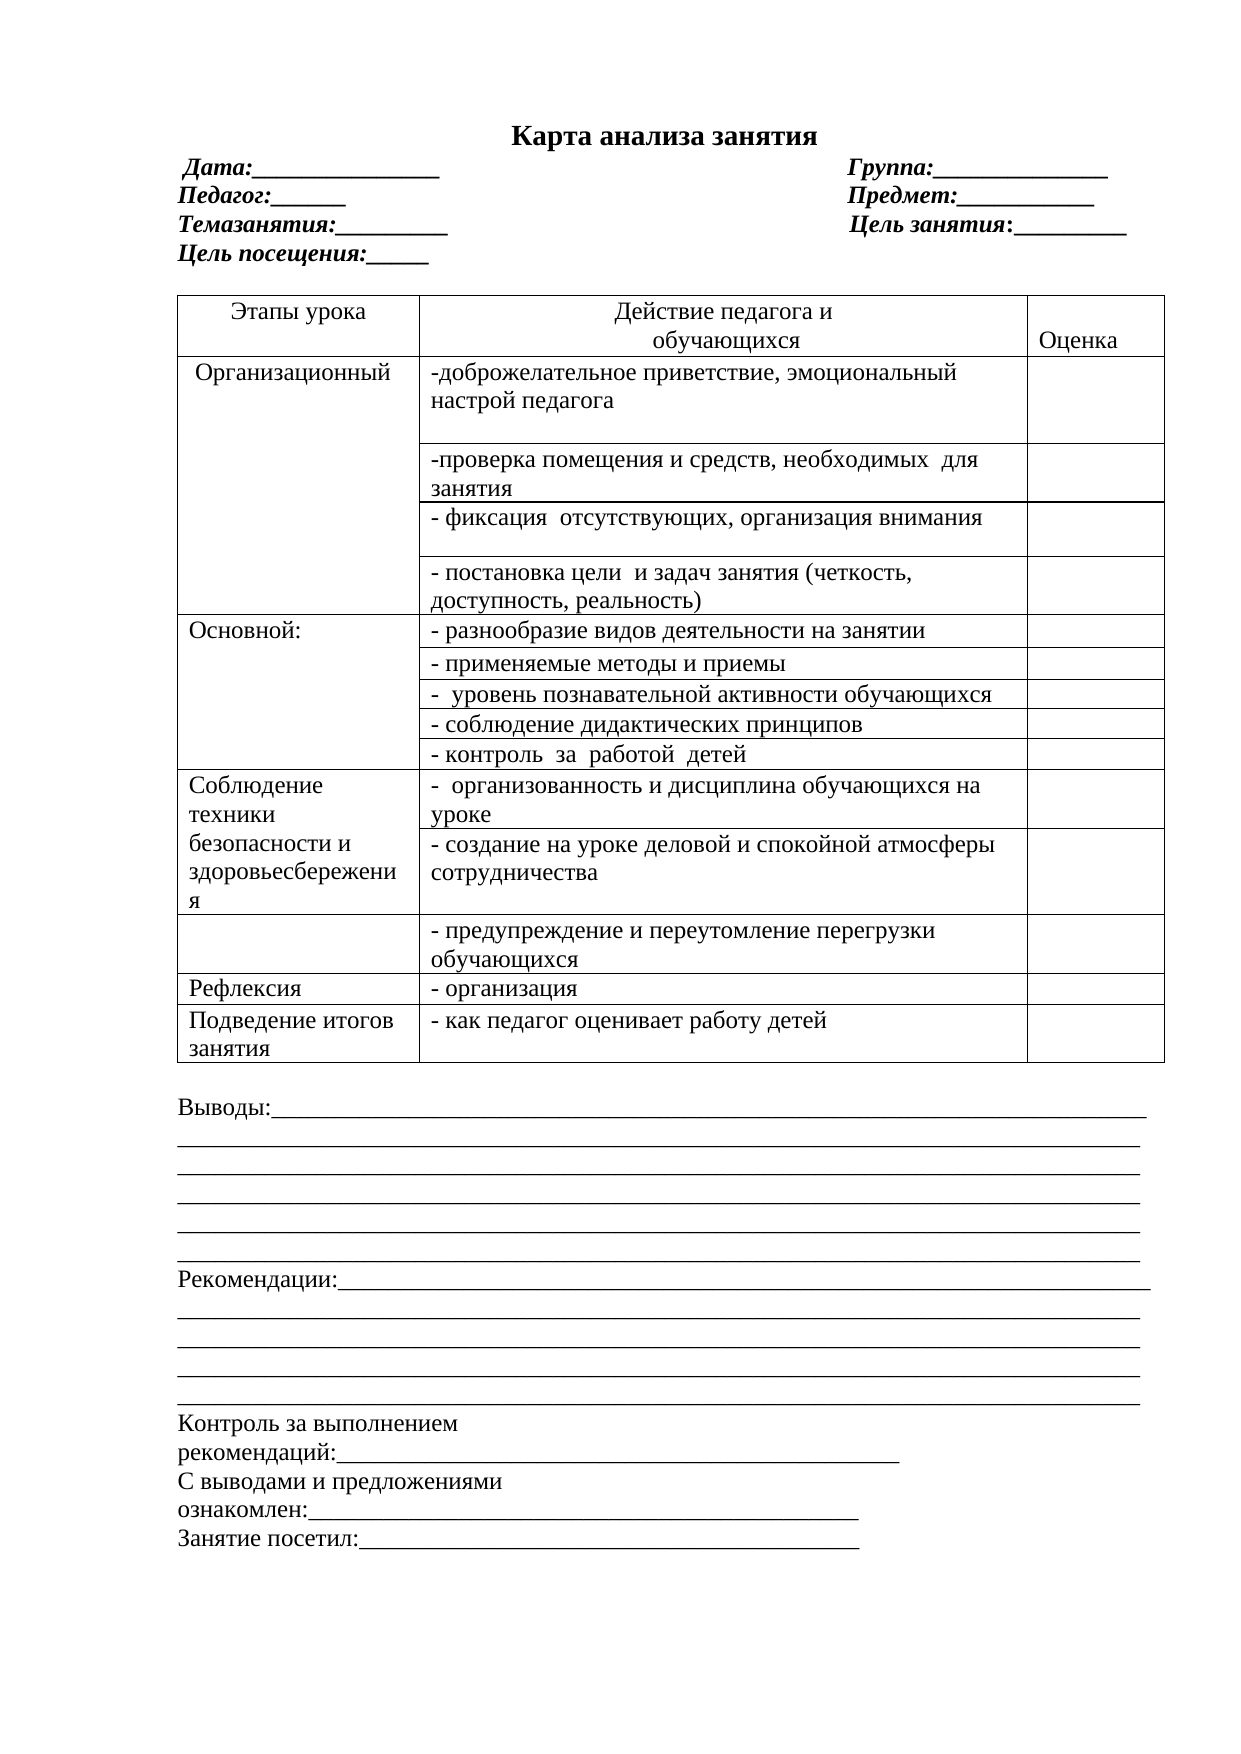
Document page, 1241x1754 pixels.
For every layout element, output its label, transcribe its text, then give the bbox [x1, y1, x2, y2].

table_cell -доброжелательное приветствие, эмоциональный настрой педагога [420, 357, 1027, 443]
text Рекомендации:_____________________________________________________________________________________________________________________________________________________________________________________________________________________________________________________________________________________________________________________________________________________________________________________ [177, 1264, 1152, 1408]
text Дата:_______________ Группа:______________ [177, 152, 1152, 180]
table_cell [1028, 444, 1164, 501]
table_cell - уровень познавательной активности обучающихся [420, 680, 1027, 708]
text Карта анализа занятия [177, 118, 1152, 152]
table_header Оценка [1028, 296, 1164, 356]
table_cell -проверка помещения и средств, необходимых для занятия [420, 444, 1027, 501]
table_cell - организация [420, 974, 1027, 1004]
text Занятие посетил:________________________________________ [177, 1523, 1152, 1552]
table_cell - постановка цели и задач занятия (четкость, доступность, реальность) [420, 557, 1027, 614]
table_cell [1028, 557, 1164, 614]
text Темазанятия:_________ Цель занятия:_________ [177, 209, 1152, 238]
table_cell Основной: [178, 615, 419, 769]
table_cell [1028, 974, 1164, 1004]
table_cell - контроль за работой детей [420, 739, 1027, 769]
table_header Этапы урока [178, 296, 419, 356]
text Педагог:______ Предмет:___________ [177, 180, 1152, 209]
table_cell Рефлексия [178, 974, 419, 1004]
table_cell - разнообразие видов деятельности на занятии [420, 615, 1027, 647]
table_cell - организованность и дисциплина обучающихся на уроке [420, 770, 1027, 828]
table_cell - создание на уроке деловой и спокойной атмосферы сотрудничества [420, 829, 1027, 914]
table_cell Организационный [178, 357, 419, 614]
table_cell Соблюдение техники безопасности и здоровьесбережения [178, 770, 419, 914]
table_cell [1028, 829, 1164, 914]
table_cell [1028, 915, 1164, 972]
table_cell [178, 915, 419, 972]
text Выводы:_______________________________________________________________________________________________________________________________________________________________________________________________________________________________________________________________________________________________________________________________________________________________________________________________________________________________________________________________________ [177, 1092, 1152, 1264]
table_cell - как педагог оценивает работу детей [420, 1005, 1027, 1062]
table_cell [1028, 357, 1164, 443]
table_cell [1028, 770, 1164, 828]
text С выводами и предложениями ознакомлен:____________________________________________ [177, 1466, 1152, 1523]
table_cell [1028, 1005, 1164, 1062]
table_cell - соблюдение дидактических принципов [420, 709, 1027, 738]
table_cell [1028, 680, 1164, 708]
table_cell [1028, 739, 1164, 769]
text Контроль за выполнением рекомендаций:_____________________________________________ [177, 1408, 1152, 1466]
table_cell [1028, 503, 1164, 556]
table_cell - предупреждение и переутомление перегрузки обучающихся [420, 915, 1027, 972]
text Цель посещения:_____ [177, 238, 1152, 267]
table_cell - применяемые методы и приемы [420, 648, 1027, 678]
table_cell [1028, 615, 1164, 647]
table_cell [1028, 648, 1164, 678]
table_header Действие педагога и обучающихся [420, 296, 1027, 356]
table_cell - фиксация отсутствующих, организация внимания [420, 503, 1027, 556]
table_cell [1028, 709, 1164, 738]
table_cell Подведение итогов занятия [178, 1005, 419, 1062]
